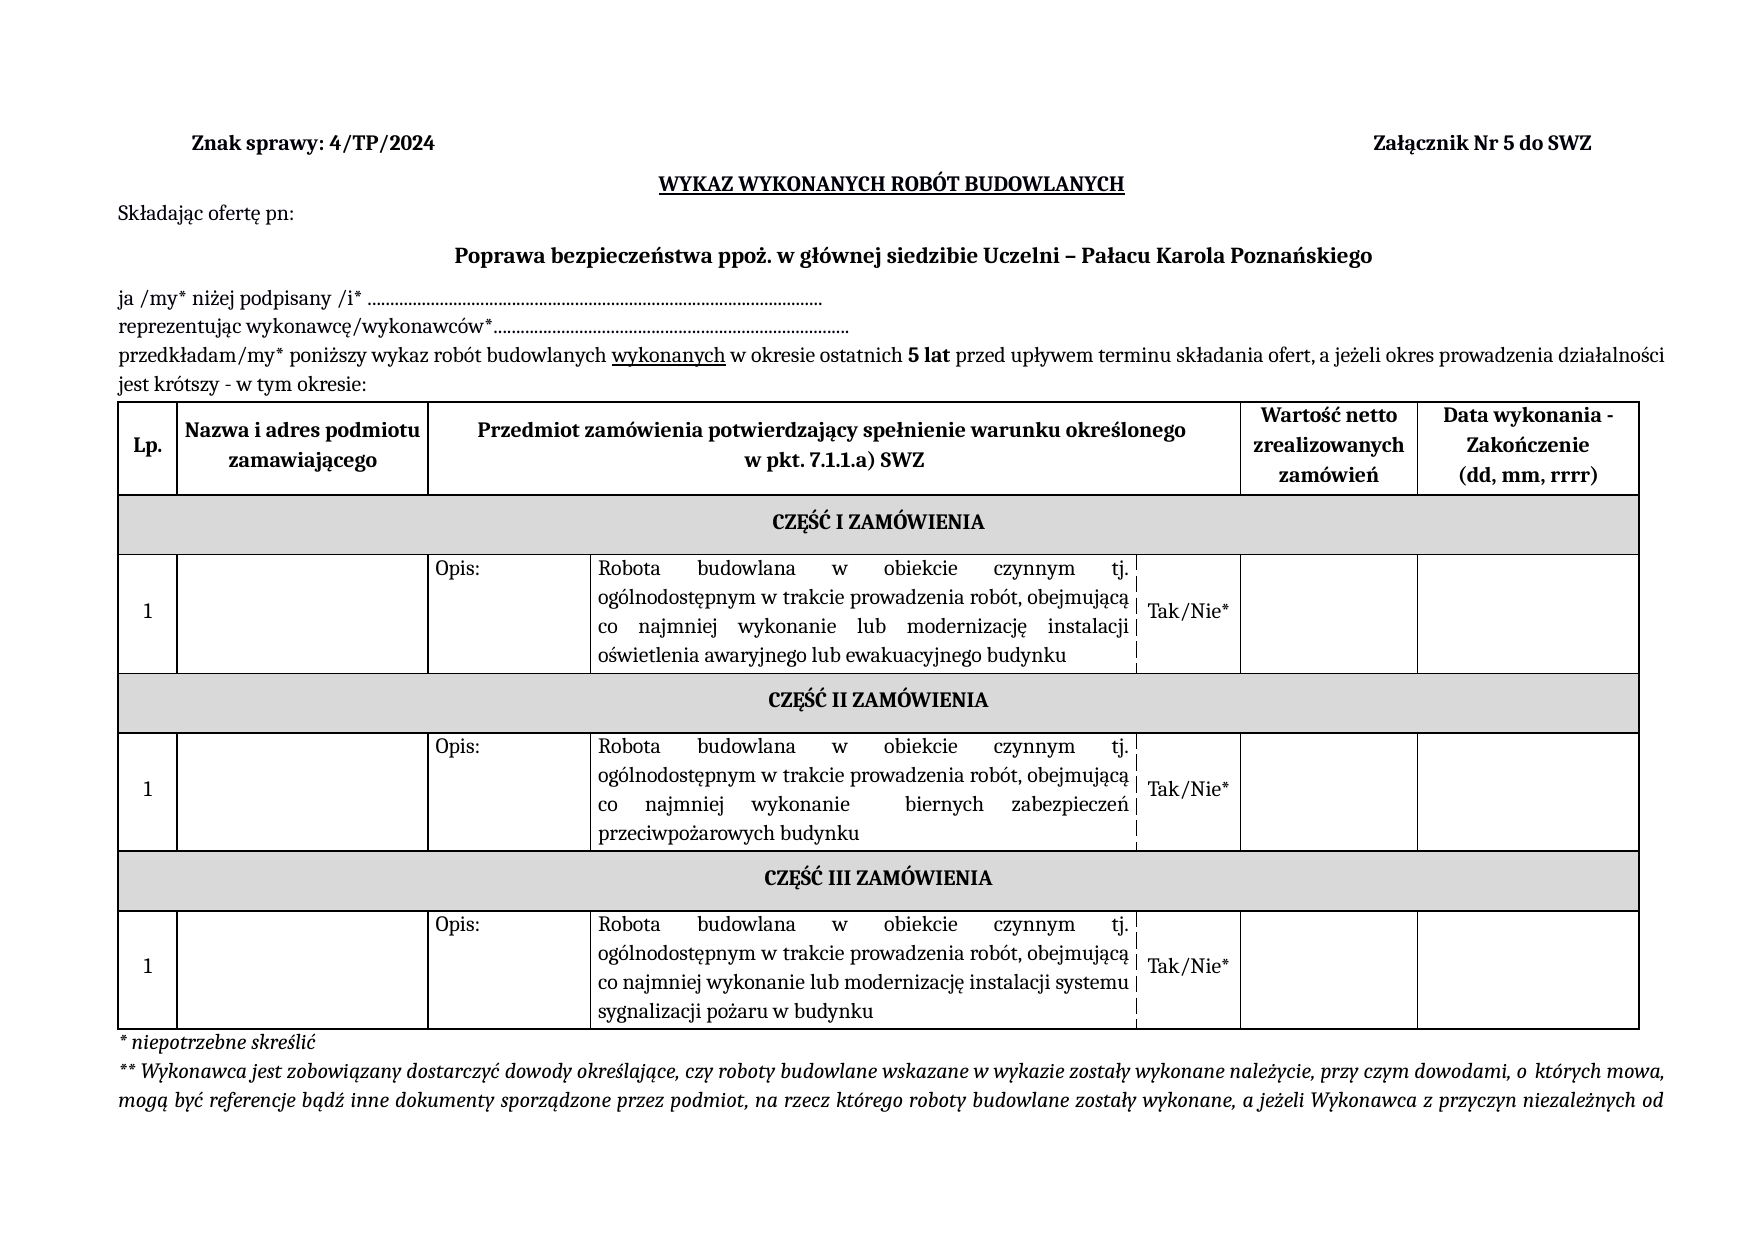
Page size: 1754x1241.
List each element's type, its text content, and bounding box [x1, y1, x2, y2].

text reprezentując wykonawcę/wykonawców*............................................................................... [118, 314, 1665, 339]
table_cell 1 [119, 734, 176, 850]
text * niepotrzebne skreślić [118, 1029, 1665, 1054]
table_cell Opis: [429, 912, 590, 1028]
text WYKAZ WYKONANYCH ROBÓT BUDOWLANYCH [118, 172, 1665, 197]
table_cell [1418, 734, 1638, 850]
text Poprawa bezpieczeństwa ppoż. w głównej siedzibie Uczelni – Pałacu Karola Poznańskiego [118, 242, 1709, 269]
table_cell Robota budowlana w obiekcie czynnym tj. ogólnodostępnym w trakcie prowadzenia robót, obejmującą co najmniej wykonanie lub modernizację instalacji oświetlenia awaryjnego lub ewakuacyjnego budynku [591, 555, 1137, 673]
table_cell [1241, 912, 1417, 1028]
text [118, 1058, 1665, 1112]
table_cell CZĘŚĆ III ZAMÓWIENIA [119, 852, 1638, 910]
table_cell [1418, 555, 1638, 673]
table_cell [1241, 734, 1417, 850]
table_cell Opis: [429, 734, 590, 850]
table_cell [178, 734, 427, 850]
table_cell Tak/Nie* [1137, 734, 1240, 850]
table_cell [178, 912, 427, 1028]
table_cell [1241, 555, 1417, 673]
table_cell Tak/Nie* [1137, 912, 1240, 1028]
table_cell CZĘŚĆ II ZAMÓWIENIA [119, 674, 1638, 732]
table_cell CZĘŚĆ I ZAMÓWIENIA [119, 496, 1638, 554]
table_cell [178, 555, 427, 673]
text ja /my* niżej podpisany /i* ..................................................................................................... [118, 285, 1665, 310]
table_cell Tak/Nie* [1137, 555, 1240, 673]
table_cell Robota budowlana w obiekcie czynnym tj. ogólnodostępnym w trakcie prowadzenia robót, obejmującą co najmniej wykonanie biernych zabezpieczeń przeciwpożarowych budynku [591, 734, 1137, 850]
table_cell Opis: [429, 555, 590, 673]
table_header Przedmiot zamówienia potwierdzający spełnienie warunku określonego w pkt. 7.1.1.a) SWZ [429, 403, 1240, 494]
table_header Data wykonania - Zakończenie (dd, mm, rrrr) [1418, 403, 1638, 494]
table_cell 1 [119, 555, 176, 673]
table_cell [1418, 912, 1638, 1028]
table_cell 1 [119, 912, 176, 1028]
table_header Nazwa i adres podmiotu zamawiającego [178, 403, 427, 494]
table_header Lp. [119, 403, 176, 494]
table_header Wartość netto zrealizowanych zamówień [1241, 403, 1417, 494]
list przedkładam/my* poniższy wykaz robót budowlanych wykonanych w okresie ostatnich 5 lat przed upływem terminu składania ofert, a jeżeli okres prowadzenia działalności jest krótszy - w tym okresie: [118, 343, 1665, 397]
table_cell Robota budowlana w obiekcie czynnym tj. ogólnodostępnym w trakcie prowadzenia robót, obejmującą co najmniej wykonanie lub modernizację instalacji systemu sygnalizacji pożaru w budynku [591, 912, 1137, 1028]
text Składając ofertę pn: [118, 201, 1665, 226]
text Znak sprawy: 4/TP/2024 Załącznik Nr 5 do SWZ [118, 131, 1665, 156]
